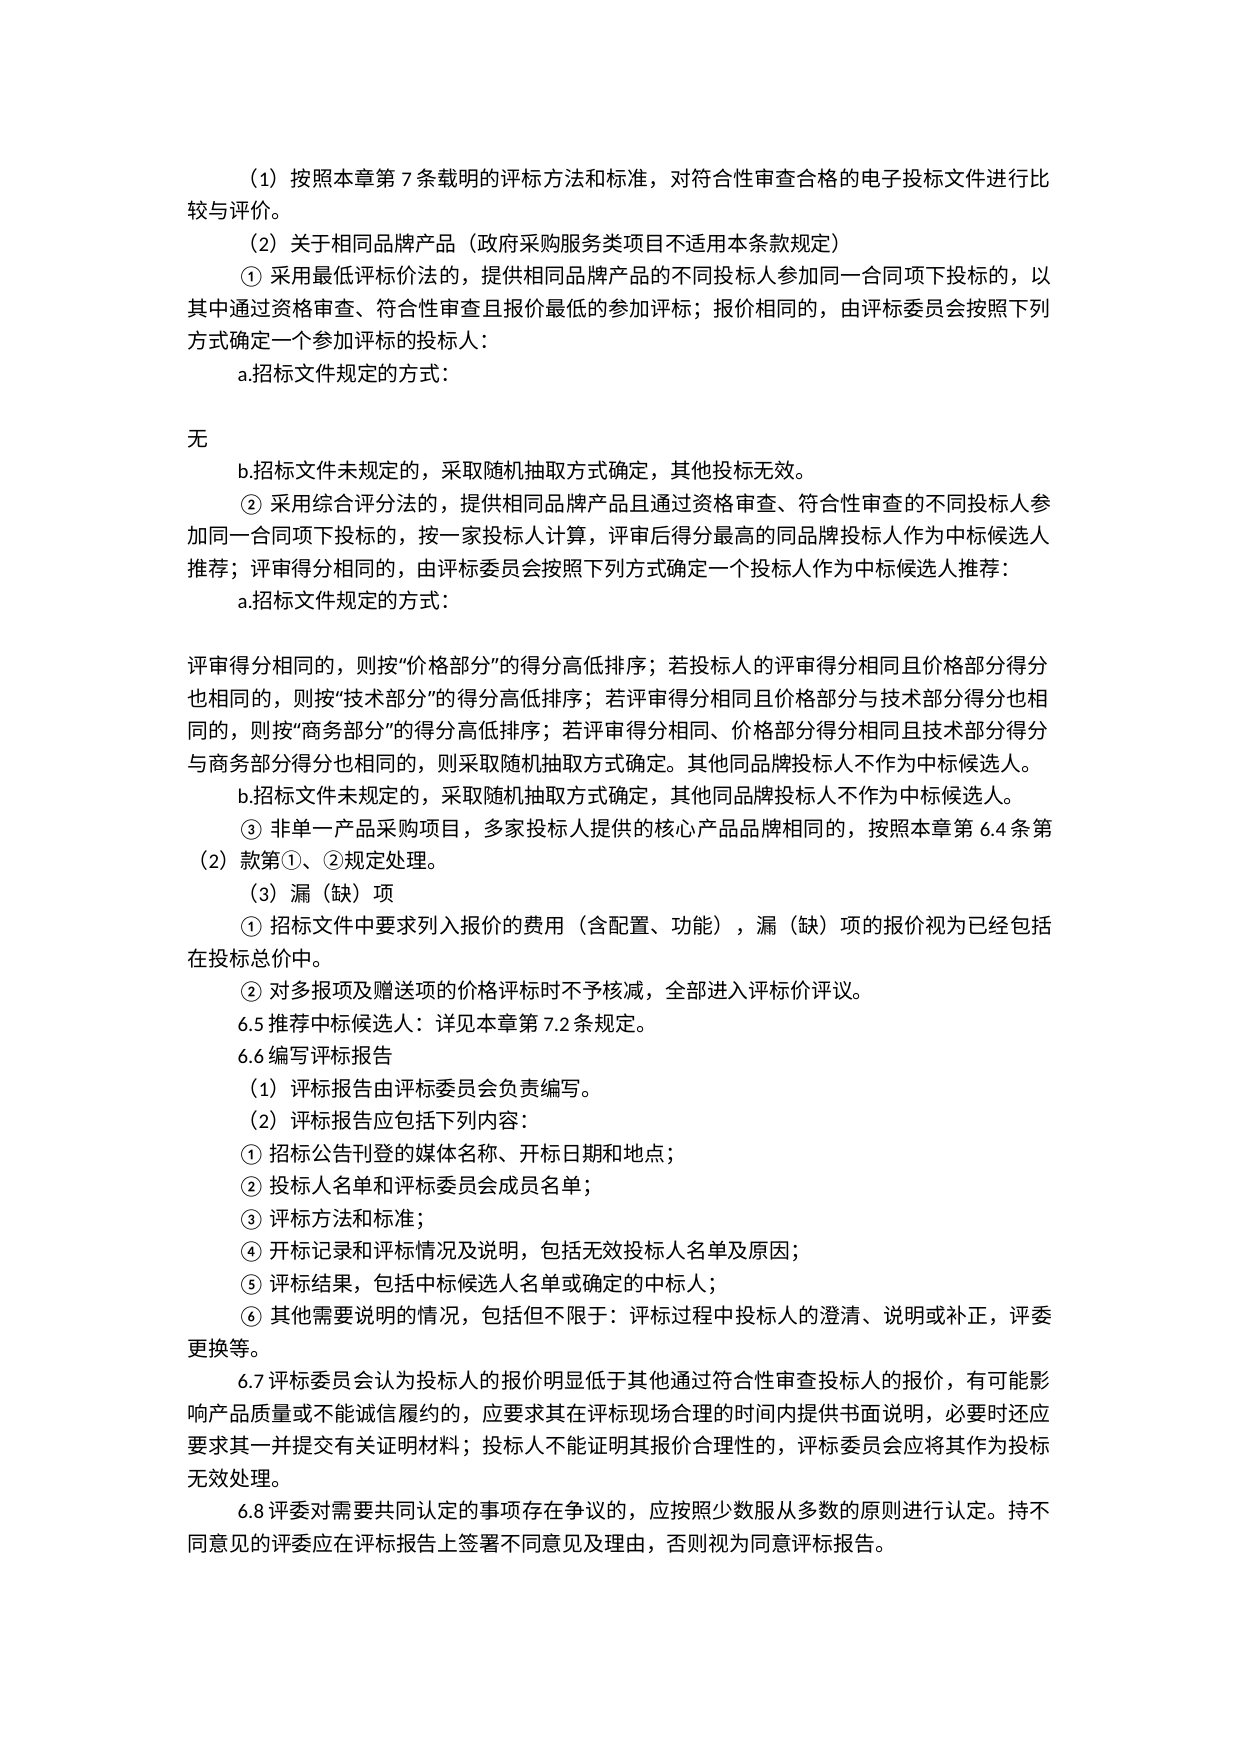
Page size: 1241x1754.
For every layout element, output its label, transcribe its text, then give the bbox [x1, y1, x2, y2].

text ②投标人名单和评标委员会成员名单； [187, 1169, 1053, 1202]
text 6.6编写评标报告 [187, 1039, 1053, 1072]
text ③非单一产品采购项目，多家投标人提供的核心产品品牌相同的，按照本章第6.4条第（2）款第①、②规定处理。 [187, 812, 1053, 877]
text （2）关于相同品牌产品（政府采购服务类项目不适用本条款规定） [187, 227, 1053, 259]
text a.招标文件规定的方式： [187, 584, 1053, 617]
text 6.7评标委员会认为投标人的报价明显低于其他通过符合性审查投标人的报价，有可能影响产品质量或不能诚信履约的，应要求其在评标现场合理的时间内提供书面说明，必要时还应要求其一并提交有关证明材料；投标人不能证明其报价合理性的，评标委员会应将其作为投标无效处理。 [187, 1364, 1053, 1494]
text ②对多报项及赠送项的价格评标时不予核减，全部进入评标价评议。 [187, 974, 1053, 1007]
text （2）评标报告应包括下列内容： [187, 1104, 1053, 1137]
text ①采用最低评标价法的，提供相同品牌产品的不同投标人参加同一合同项下投标的，以其中通过资格审查、符合性审查且报价最低的参加评标；报价相同的，由评标委员会按照下列方式确定一个参加评标的投标人： [187, 259, 1053, 357]
text a.招标文件规定的方式： [187, 357, 1053, 389]
text ④开标记录和评标情况及说明，包括无效投标人名单及原因； [187, 1234, 1053, 1267]
text 评审得分相同的，则按“价格部分”的得分高低排序；若投标人的评审得分相同且价格部分得分也相同的，则按“技术部分”的得分高低排序；若评审得分相同且价格部分与技术部分得分也相同的，则按“商务部分”的得分高低排序；若评审得分相同、价格部分得分相同且技术部分得分与商务部分得分也相同的，则采取随机抽取方式确定。其他同品牌投标人不作为中标候选人。 [187, 649, 1053, 779]
text （1）按照本章第7条载明的评标方法和标准，对符合性审查合格的电子投标文件进行比较与评价。 [187, 162, 1053, 227]
text 6.8评委对需要共同认定的事项存在争议的，应按照少数服从多数的原则进行认定。持不同意见的评委应在评标报告上签署不同意见及理由，否则视为同意评标报告。 [187, 1494, 1053, 1559]
text ⑤评标结果，包括中标候选人名单或确定的中标人； [187, 1267, 1053, 1299]
text 6.5推荐中标候选人：详见本章第7.2条规定。 [187, 1007, 1053, 1039]
text （1）评标报告由评标委员会负责编写。 [187, 1072, 1053, 1104]
text （3）漏（缺）项 [187, 877, 1053, 909]
text ②采用综合评分法的，提供相同品牌产品且通过资格审查、符合性审查的不同投标人参加同一合同项下投标的，按一家投标人计算，评审后得分最高的同品牌投标人作为中标候选人推荐；评审得分相同的，由评标委员会按照下列方式确定一个投标人作为中标候选人推荐： [187, 487, 1053, 584]
text b.招标文件未规定的，采取随机抽取方式确定，其他投标无效。 [187, 454, 1053, 487]
text 无 [187, 422, 1053, 454]
text b.招标文件未规定的，采取随机抽取方式确定，其他同品牌投标人不作为中标候选人。 [187, 779, 1053, 812]
text ①招标文件中要求列入报价的费用（含配置、功能），漏（缺）项的报价视为已经包括在投标总价中。 [187, 909, 1053, 974]
text ①招标公告刊登的媒体名称、开标日期和地点； [187, 1137, 1053, 1169]
text ⑥其他需要说明的情况，包括但不限于：评标过程中投标人的澄清、说明或补正，评委更换等。 [187, 1299, 1053, 1364]
text ③评标方法和标准； [187, 1202, 1053, 1234]
